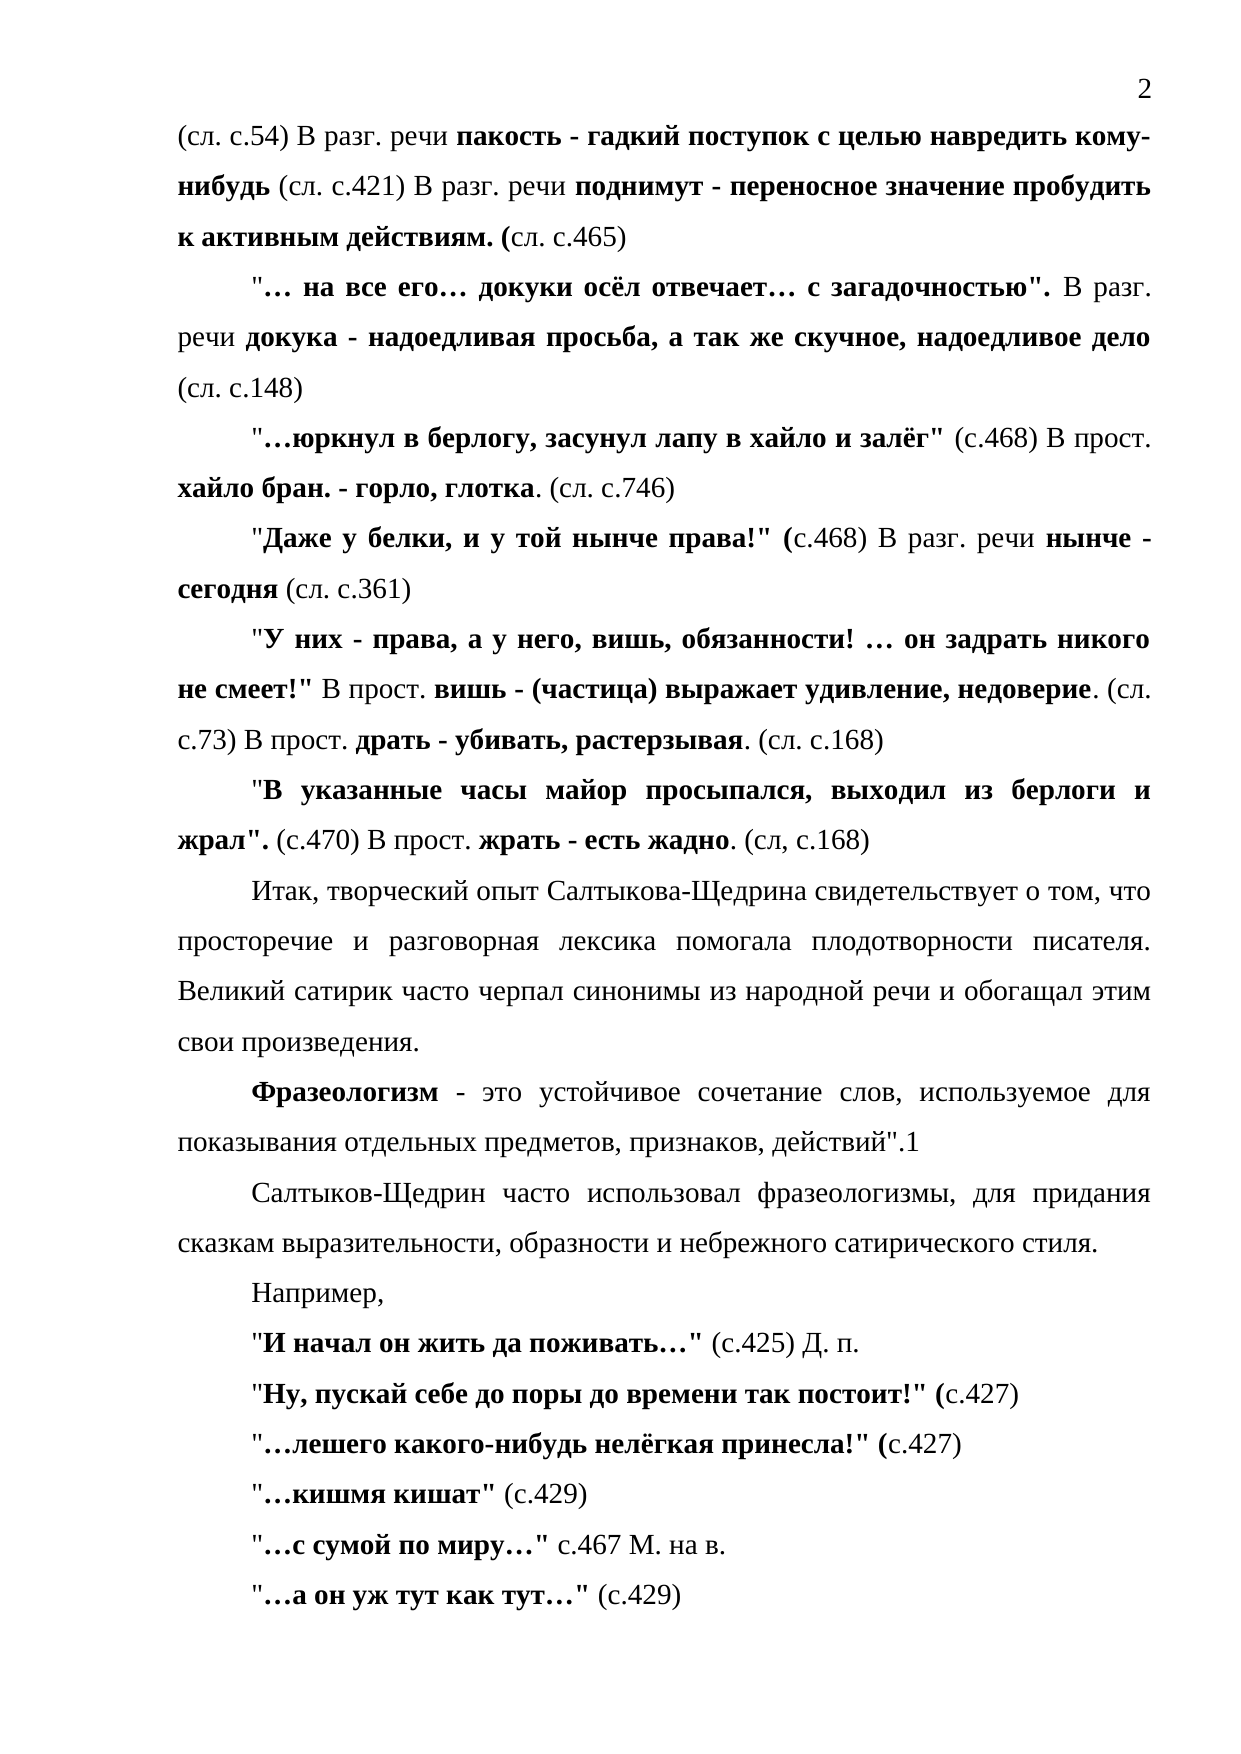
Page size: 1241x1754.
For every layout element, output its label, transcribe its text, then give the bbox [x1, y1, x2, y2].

text "Даже у белки, и у той нынче права!" (с.468) В разг. речи нынче - сегодня (сл. с.361) [177, 521, 1152, 604]
text "…лешего какого-нибудь нелёгкая принесла!" (с.427) [177, 1426, 1152, 1460]
text "Ну, пускай себе до поры до времени так постоит!" (с.427) [177, 1376, 1152, 1409]
text "В указанные часы майор просыпался, выходил из берлоги и жрал". (с.470) В прост. жрать - есть жадно. (сл, с.168) [177, 772, 1152, 856]
text "У них - права, а у него, вишь, обязанности! … он задрать никого не смеет!" В прост. вишь - (частица) выражает удивление, недоверие. (сл. с.73) В прост. драть - убивать, растерзывая. (сл. с.168) [177, 621, 1152, 755]
text "…кишмя кишат" (с.429) [177, 1477, 1152, 1510]
text Фразеологизм - это устойчивое сочетание слов, используемое для показывания отдельных предметов, признаков, действий".1 [177, 1074, 1152, 1158]
text Салтыков-Щедрин часто использовал фразеологизмы, для придания сказкам выразительности, образности и небрежного сатирического стиля. [177, 1175, 1152, 1258]
text "…а он уж тут как тут…" (с.429) [177, 1577, 1152, 1611]
text Например, [177, 1275, 1152, 1309]
text "…с сумой по миру…" с.467 М. на в. [177, 1527, 1152, 1560]
text "… на все его… докуки осёл отвечает… с загадочностью". В разг. речи докука - надоедливая просьба, а так же скучное, надоедливое дело (сл. с.148) [177, 269, 1152, 403]
text "…юркнул в берлогу, засунул лапу в хайло и залёг" (с.468) В прост. хайло бран. - горло, глотка. (сл. с.746) [177, 420, 1152, 504]
text "И начал он жить да поживать…" (с.425) Д. п. [177, 1326, 1152, 1359]
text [177, 118, 1152, 252]
text Итак, творческий опыт Салтыкова-Щедрина свидетельствует о том, что просторечие и разговорная лексика помогала плодотворности писателя. Великий сатирик часто черпал синонимы из народной речи и обогащал этим свои произведения. [177, 873, 1152, 1057]
